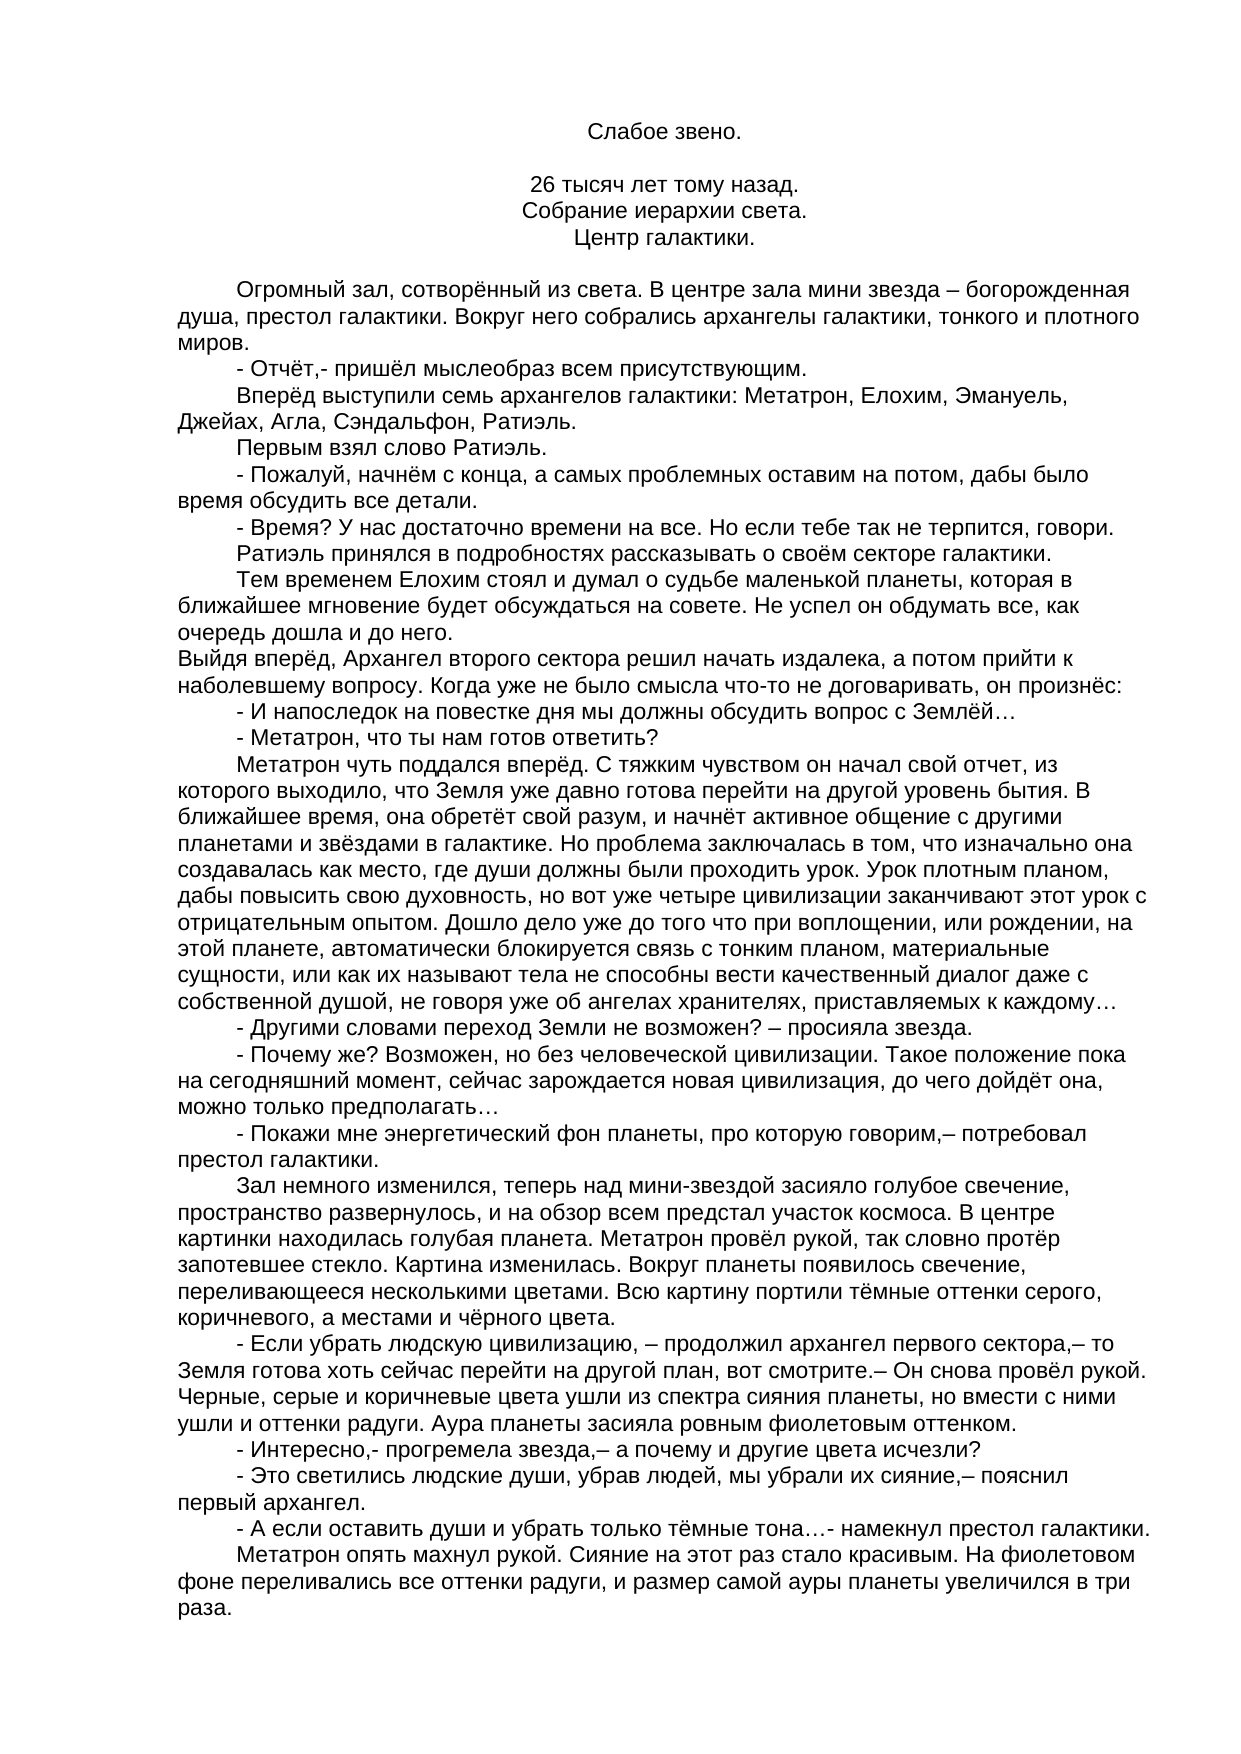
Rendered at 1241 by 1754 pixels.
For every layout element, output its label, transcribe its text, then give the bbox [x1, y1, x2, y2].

text - Пожалуй, начнём с конца, а самых проблемных оставим на потом, дабы было время обсудить все детали. [177, 461, 1152, 513]
text Зал немного изменился, теперь над мини-звездой засияло голубое свечение, пространство развернулось, и на обзор всем предстал участок космоса. В центре картинки находилась голубая планета. Метатрон провёл рукой, так словно протёр запотевшее стекло. Картина изменилась. Вокруг планеты появилось свечение, переливающееся несколькими цветами. Всю картину портили тёмные оттенки серого, коричневого, а местами и чёрного цвета. [177, 1172, 1152, 1330]
text Первым взял слово Ратиэль. [177, 434, 1152, 461]
text - Метатрон, что ты нам готов ответить? [177, 724, 1152, 751]
text - Покажи мне энергетический фон планеты, про которую говорим,– потребовал престол галактики. [177, 1119, 1152, 1172]
text - Почему же? Возможен, но без человеческой цивилизации. Такое положение пока на сегодняшний момент, сейчас зарождается новая цивилизация, до чего дойдёт она, можно только предполагать… [177, 1041, 1152, 1119]
text Метатрон опять махнул рукой. Сияние на этот раз стало красивым. На фиолетовом фоне переливались все оттенки радуги, и размер самой ауры планеты увеличился в три раза. [177, 1541, 1152, 1620]
text - Это светились людские души, убрав людей, мы убрали их сияние,– пояснил первый архангел. [177, 1462, 1152, 1515]
text - А если оставить души и убрать только тёмные тона…- намекнул престол галактики. [177, 1515, 1152, 1541]
text Вперёд выступили семь архангелов галактики: Метатрон, Елохим, Эмануель, Джейах, Агла, Сэндальфон, Ратиэль. [177, 382, 1152, 434]
text - Интересно,- прогремела звезда,– а почему и другие цвета исчезли? [177, 1436, 1152, 1462]
text - И напоследок на повестке дня мы должны обсудить вопрос с Землёй… [177, 698, 1152, 724]
text - Время? У нас достаточно времени на все. Но если тебе так не терпится, говори. [177, 513, 1152, 540]
text Слабое звено. [177, 118, 1152, 144]
text - Если убрать людскую цивилизацию, – продолжил архангел первого сектора,– то Земля готова хоть сейчас перейти на другой план, вот смотрите.– Он снова провёл рукой. Черные, серые и коричневые цвета ушли из спектра сияния планеты, но вмести с ними ушли и оттенки радуги. Аура планеты засияла ровным фиолетовым оттенком. [177, 1330, 1152, 1436]
text Огромный зал, сотворённый из света. В центре зала мини звезда – богорожденная душа, престол галактики. Вокруг него собрались архангелы галактики, тонкого и плотного миров. [177, 276, 1152, 355]
text Выйдя вперёд, Архангел второго сектора решил начать издалека, а потом прийти к наболевшему вопросу. Когда уже не было смысла что-то не договаривать, он произнёс: [177, 645, 1152, 698]
text Тем временем Елохим стоял и думал о судьбе маленькой планеты, которая в ближайшее мгновение будет обсуждаться на совете. Не успел он обдумать все, как очередь дошла и до него. [177, 566, 1152, 645]
text 26 тысяч лет тому назад. [177, 171, 1152, 197]
text Собрание иерархии света. [177, 197, 1152, 223]
text Метатрон чуть поддался вперёд. С тяжким чувством он начал свой отчет, из которого выходило, что Земля уже давно готова перейти на другой уровень бытия. В ближайшее время, она обретёт свой разум, и начнёт активное общение с другими планетами и звёздами в галактике. Но проблема заключалась в том, что изначально она создавалась как место, где души должны были проходить урок. Урок плотным планом, дабы повысить свою духовность, но вот уже четыре цивилизации заканчивают этот урок с отрицательным опытом. Дошло дело уже до того что при воплощении, или рождении, на этой планете, автоматически блокируется связь с тонким планом, материальные сущности, или как их называют тела не способны вести качественный диалог даже с собственной душой, не говоря уже об ангелах хранителях, приставляемых к каждому… [177, 751, 1152, 1014]
text - Отчёт,- пришёл мыслеобраз всем присутствующим. [177, 355, 1152, 382]
text Ратиэль принялся в подробностях рассказывать о своём секторе галактики. [177, 540, 1152, 566]
text Центр галактики. [177, 223, 1152, 250]
text - Другими словами переход Земли не возможен? – просияла звезда. [177, 1014, 1152, 1041]
